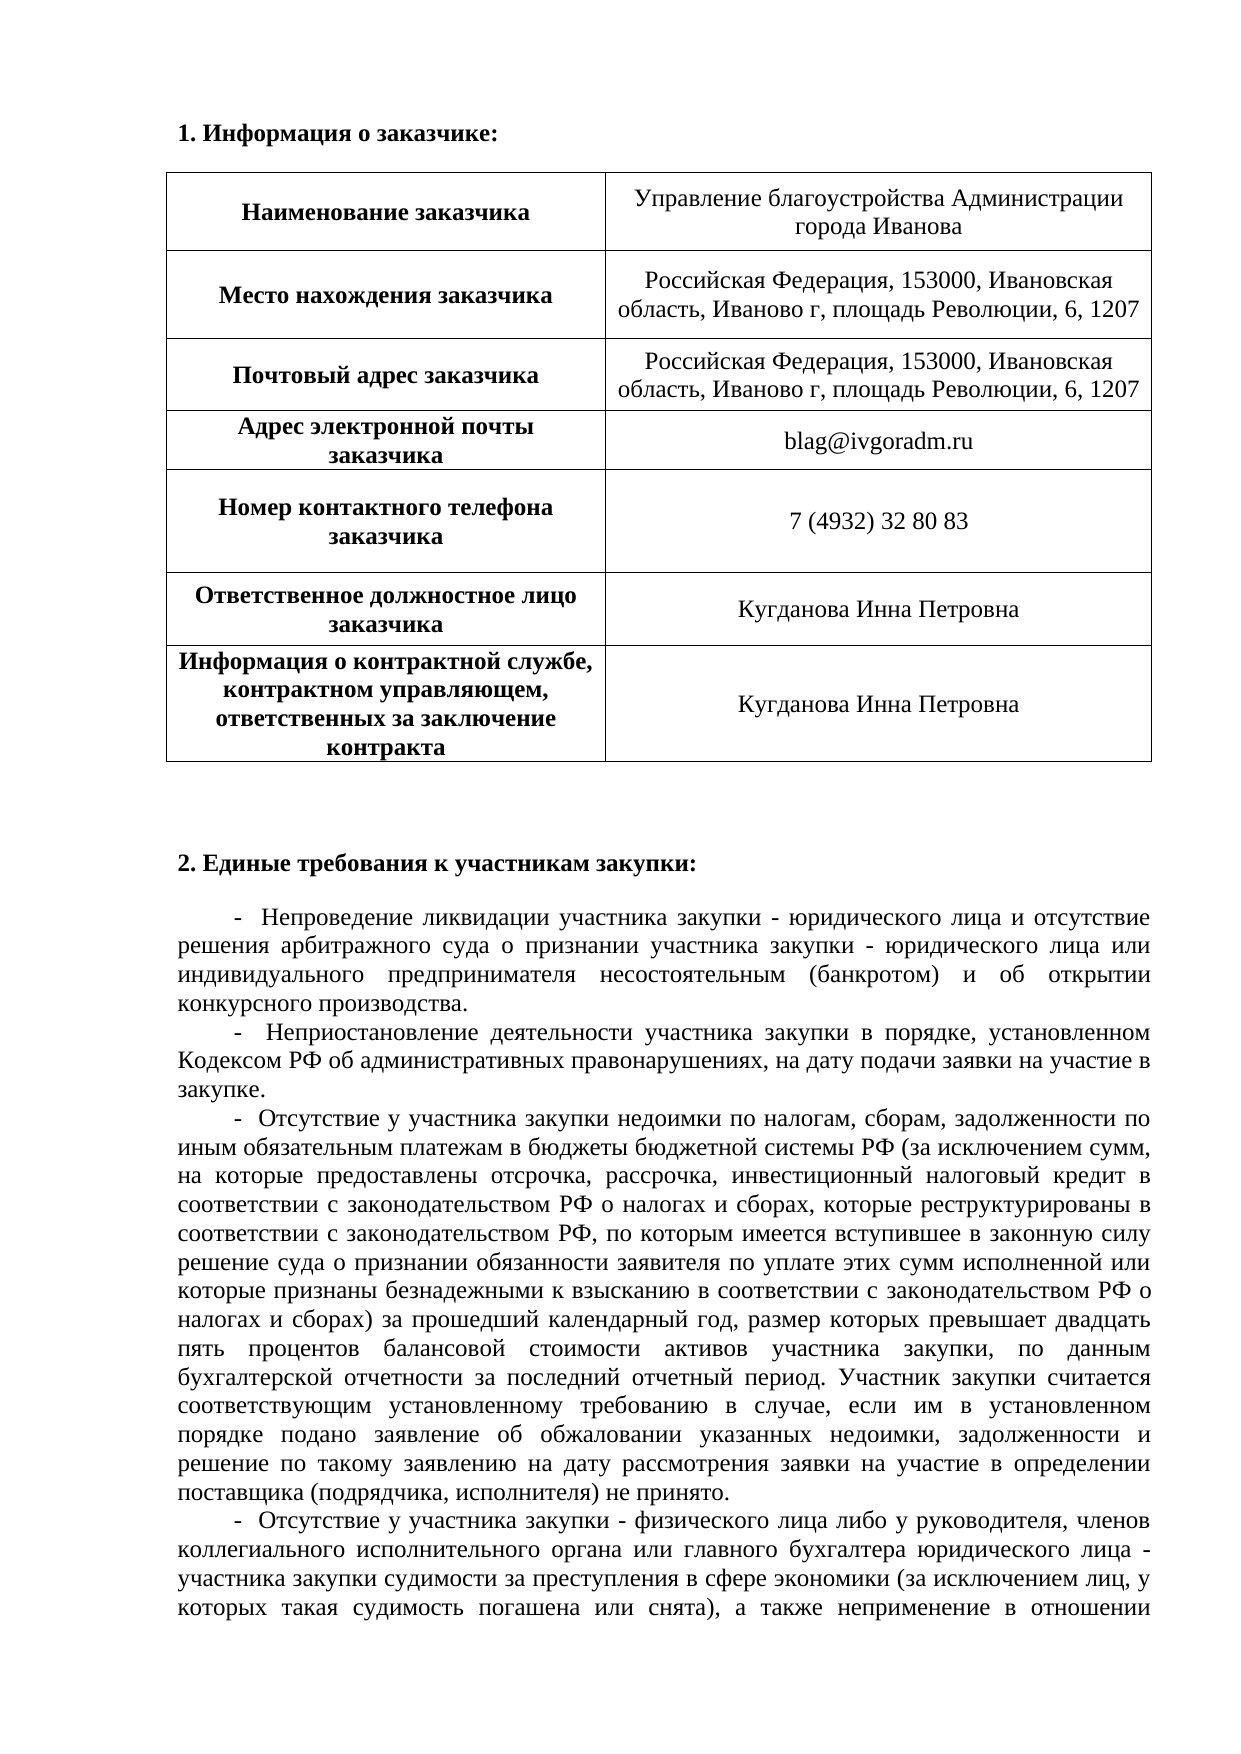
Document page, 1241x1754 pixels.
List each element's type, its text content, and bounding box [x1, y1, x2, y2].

text 2. Единые требования к участникам закупки: [177, 848, 1152, 877]
table_cell Кугданова Инна Петровна [606, 573, 1151, 645]
table_cell Ответственное должностное лицо заказчика [167, 573, 605, 645]
table_cell 7 (4932) 32 80 83 [606, 470, 1151, 572]
table_cell blag@ivgoradm.ru [606, 411, 1151, 469]
table_cell Место нахождения заказчика [167, 251, 605, 338]
table_header Управление благоустройства Администрации города Иванова [606, 173, 1151, 250]
text - Неприостановление деятельности участника закупки в порядке, установленном Кодексом РФ об административных правонарушениях, на дату подачи заявки на участие в закупке. [177, 1017, 1152, 1103]
table_cell Адрес электронной почты заказчика [167, 411, 605, 469]
text - Отсутствие у участника закупки недоимки по налогам, сборам, задолженности по иным обязательным платежам в бюджеты бюджетной системы РФ (за исключением сумм, на которые предоставлены отсрочка, рассрочка, инвестиционный налоговый кредит в соответствии с законодательством РФ о налогах и сборах, которые реструктурированы в соответствии с законодательством РФ, по которым имеется вступившее в законную силу решение суда о признании обязанности заявителя по уплате этих сумм исполненной или которые признаны безнадежными к взысканию в соответствии с законодательством РФ о налогах и сборах) за прошедший календарный год, размер которых превышает двадцать пять процентов балансовой стоимости активов участника закупки, по данным бухгалтерской отчетности за последний отчетный период. Участник закупки считается соответствующим установленному требованию в случае, если им в установленном порядке подано заявление об обжаловании указанных недоимки, задолженности и решение по такому заявлению на дату рассмотрения заявки на участие в определении поставщика (подрядчика, исполнителя) не принято. [177, 1103, 1152, 1506]
table_cell Кугданова Инна Петровна [606, 646, 1151, 761]
table_cell Российская Федерация, 153000, Ивановская область, Иваново г, площадь Революции, 6, 1207 [606, 251, 1151, 338]
table_cell Российская Федерация, 153000, Ивановская область, Иваново г, площадь Революции, 6, 1207 [606, 339, 1151, 410]
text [177, 1506, 1152, 1621]
text 1. Информация о заказчике: [177, 118, 1152, 147]
text - Непроведение ликвидации участника закупки - юридического лица и отсутствие решения арбитражного суда о признании участника закупки - юридического лица или индивидуального предпринимателя несостоятельным (банкротом) и об открытии конкурсного производства. [177, 902, 1152, 1017]
table_cell Номер контактного телефона заказчика [167, 470, 605, 572]
table_cell Информация о контрактной службе, контрактном управляющем, ответственных за заключение контракта [167, 646, 605, 761]
table_header Наименование заказчика [167, 173, 605, 250]
table_cell Почтовый адрес заказчика [167, 339, 605, 410]
